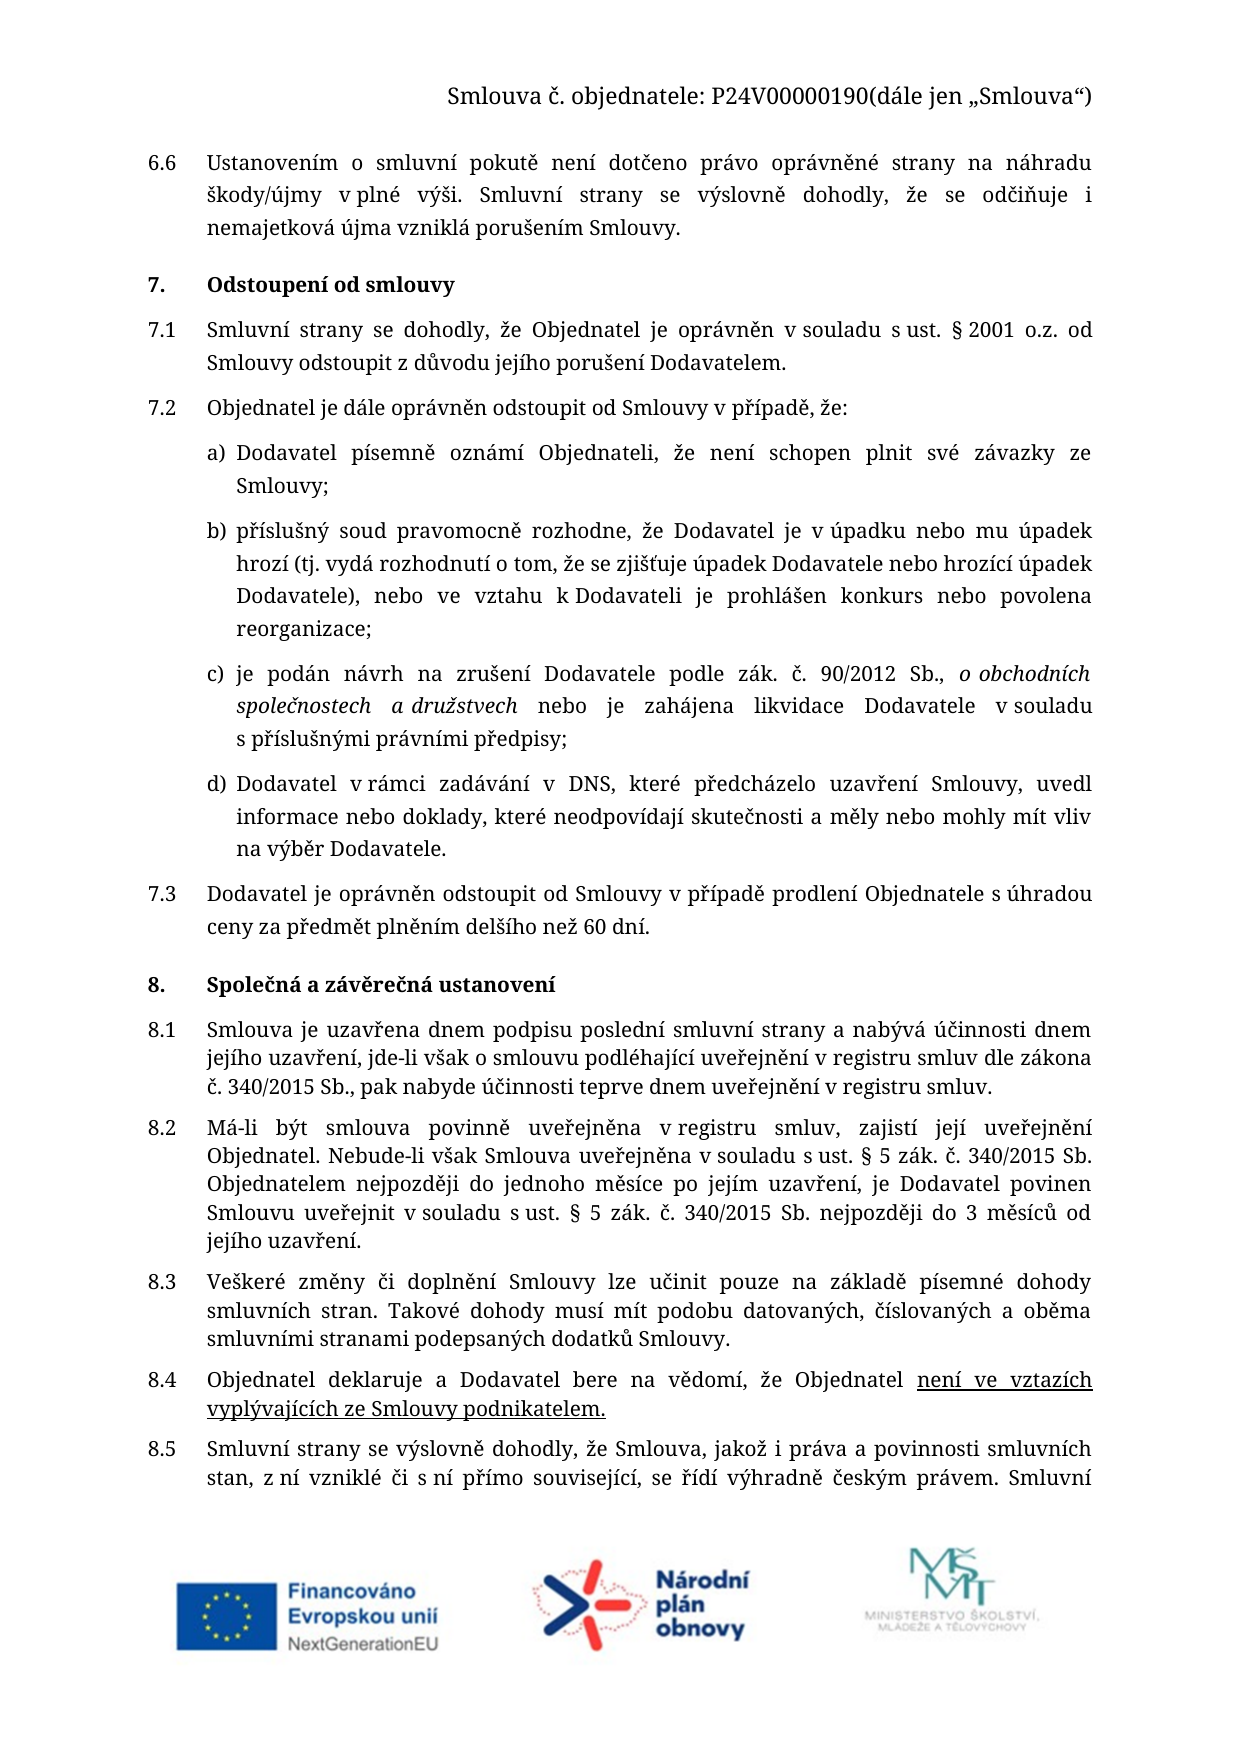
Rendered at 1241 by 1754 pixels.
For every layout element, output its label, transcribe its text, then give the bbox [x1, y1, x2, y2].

list Má-li být smlouva povinně uveřejněna v registru smluv, zajistí její uveřejnění Objednatel. Nebude-li však Smlouva uveřejněna v souladu s ust. § 5 zák. č. 340/2015 Sb. Objednatelem nejpozději do jednoho měsíce po jejím uzavření, je Dodavatel povinen Smlouvu uveřejnit v souladu s ust. § 5 zák. č. 340/2015 Sb. nejpozději do 3 měsíců od jejího uzavření. [148, 1113, 1093, 1255]
list Smluvní strany se dohodly, že Objednatel je oprávněn v souladu s ust. § 2001 o.z. od Smlouvy odstoupit z důvodu jejího porušení Dodavatelem. [148, 316, 1093, 377]
list Dodavatel je oprávněn odstoupit od Smlouvy v případě prodlení Objednatele s úhradou ceny za předmět plněním delšího než 60 dní. [148, 879, 1093, 941]
picture [147, 1500, 1093, 1678]
list příslušný soud pravomocně rozhodne, že Dodavatel je v úpadku nebo mu úpadek hrozí (tj. vydá rozhodnutí o tom, že se zjišťuje úpadek Dodavatele nebo hrozící úpadek Dodavatele), nebo ve vztahu k Dodavateli je prohlášen konkurs nebo povolena reorganizace; [207, 516, 1093, 642]
list Odstoupení od smlouvy [148, 270, 1093, 299]
list Smlouva je uzavřena dnem podpisu poslední smluvní strany a nabývá účinnosti dnem jejího uzavření, jde-li však o smlouvu podléhající uveřejnění v registru smluv dle zákona č. 340/2015 Sb., pak nabyde účinnosti teprve dnem uveřejnění v registru smluv. [148, 1015, 1093, 1100]
list Objednatel je dále oprávněn odstoupit od Smlouvy v případě, že: [148, 393, 1093, 422]
list Společná a závěrečná ustanovení [148, 970, 1093, 998]
list Dodavatel písemně oznámí Objednateli, že není schopen plnit své závazky ze Smlouvy; [207, 438, 1093, 499]
list je podán návrh na zrušení Dodavatele podle zák. č. 90/2012 Sb., o obchodních společnostech a družstvech nebo je zahájena likvidace Dodavatele v souladu s příslušnými právními předpisy; [207, 659, 1093, 753]
list Veškeré změny či doplnění Smlouvy lze učinit pouze na základě písemné dohody smluvních stran. Takové dohody musí mít podobu datovaných, číslovaných a oběma smluvními stranami podepsaných dodatků Smlouvy. [148, 1267, 1093, 1353]
list Objednatel deklaruje a Dodavatel bere na vědomí, že Objednatel není ve vztazích vyplývajících ze Smlouvy podnikatelem. [148, 1365, 1093, 1422]
list Ustanovením o smluvní pokutě není dotčeno právo oprávněné strany na náhradu škody/újmy v plné výši. Smluvní strany se výslovně dohodly, že se odčiňuje i nemajetková újma vzniklá porušením Smlouvy. [148, 148, 1093, 241]
list Dodavatel v rámci zadávání v DNS, které předcházelo uzavření Smlouvy, uvedl informace nebo doklady, které neodpovídají skutečnosti a měly nebo mohly mít vliv na výběr Dodavatele. [207, 769, 1093, 863]
